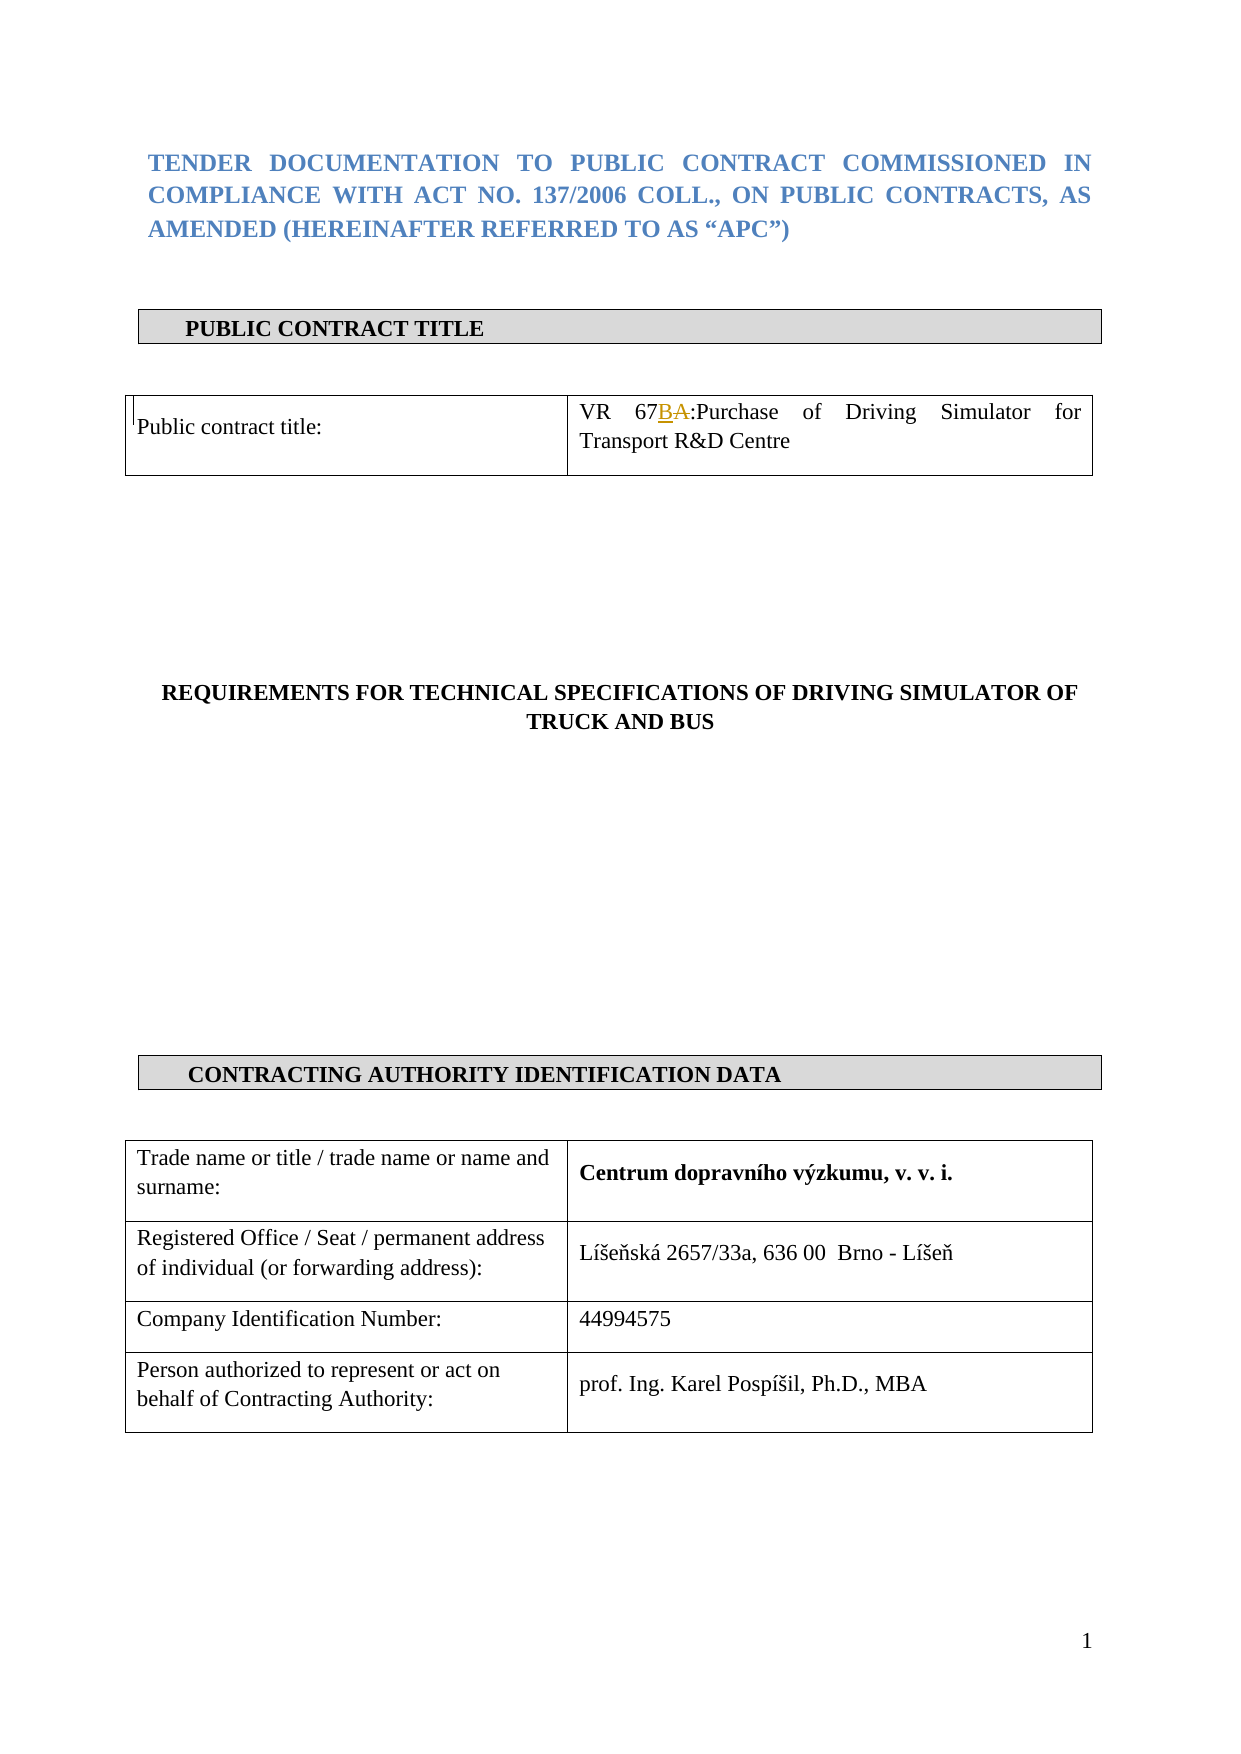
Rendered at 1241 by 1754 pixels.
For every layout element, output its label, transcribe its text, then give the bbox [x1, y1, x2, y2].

text REQUIREMENTS FOR TECHNICAL SPECIFICATIONS OF DRIVING SIMULATOR OF TRUCK AND BUS [148, 676, 1093, 734]
table_header VR 67:Purchase of Driving Simulator for Transport R&D Centre [568, 396, 1092, 475]
table_cell Person authorized to represent or act on behalf of Contracting Authority: [126, 1353, 567, 1432]
text PUBLIC CONTRACT TITLE [139, 310, 1101, 343]
table_cell prof. Ing. Karel Pospíšil, Ph.D., MBA [568, 1353, 1092, 1432]
table_header Public contract title: [126, 396, 567, 475]
text CONTRACTING AUTHORITY IDENTIFICATION DATA [139, 1056, 1101, 1089]
text TENDER DOCUMENTATION TO PUBLIC CONTRACT COMMISSIONED IN COMPLIANCE WITH ACT NO. 137/2006 COLL., ON PUBLIC CONTRACTS, AS AMENDED (HEREINAFTER REFERRED TO AS “APC”) [148, 148, 1093, 242]
table_cell Company Identification Number: [126, 1302, 567, 1352]
table_cell 44994575 [568, 1302, 1092, 1352]
table_cell Líšeňská 2657/33a, 636 00 Brno - Líšeň [568, 1222, 1092, 1301]
table_cell Registered Office / Seat / permanent address of individual (or forwarding address): [126, 1222, 567, 1301]
table_header Trade name or title / trade name or name and surname: [126, 1141, 567, 1221]
table_header Centrum dopravního výzkumu, v. v. i. [568, 1141, 1092, 1221]
